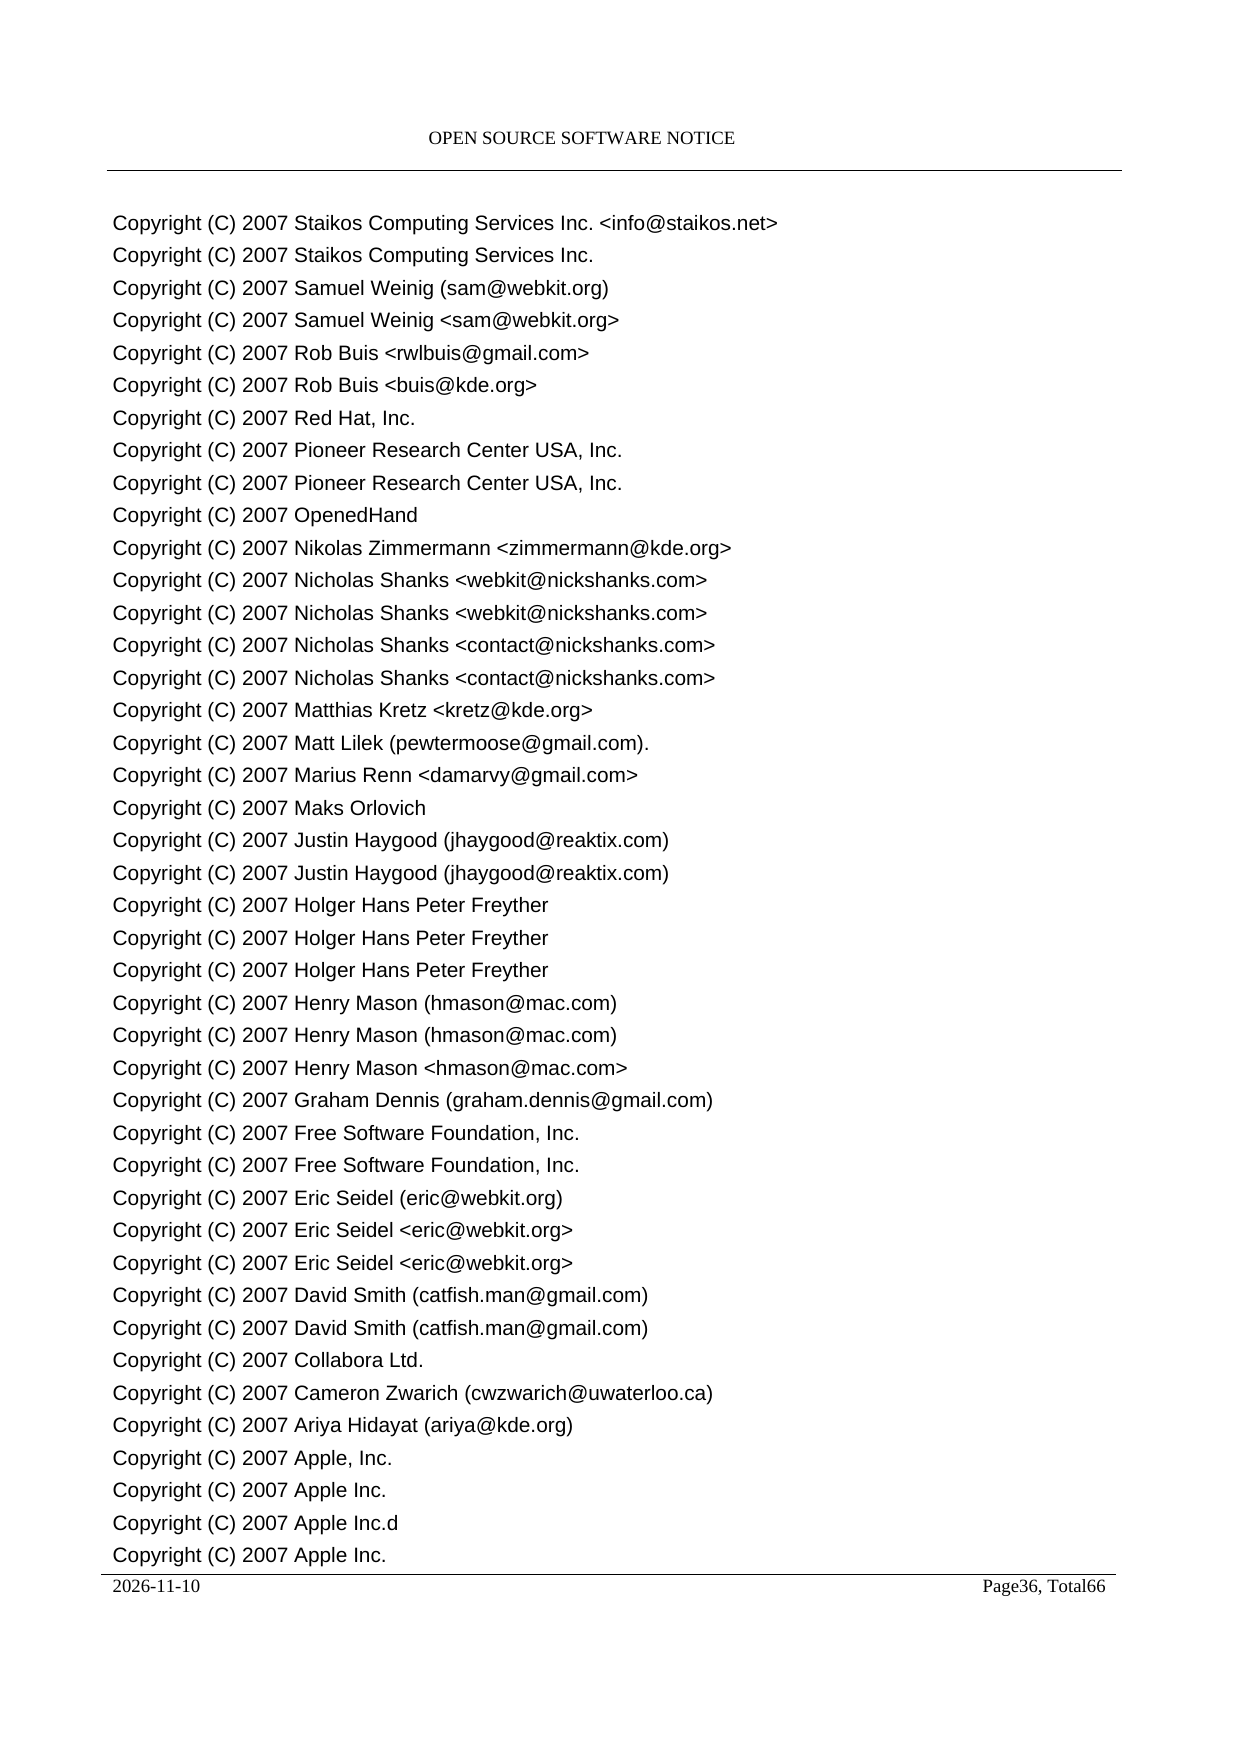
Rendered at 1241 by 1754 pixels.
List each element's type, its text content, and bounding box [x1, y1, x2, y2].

text Copyright (C) 2007 Justin Haygood (jhaygood@reaktix.com) [112, 824, 1128, 856]
text Copyright (C) 2007 Eric Seidel <eric@webkit.org> [112, 1214, 1128, 1246]
text Copyright (C) 2007 Apple Inc. [112, 1474, 1128, 1506]
text Copyright (C) 2007 Maks Orlovich [112, 791, 1128, 824]
text Copyright (C) 2007 Henry Mason (hmason@mac.com) [112, 1019, 1128, 1051]
text Copyright (C) 2007 Red Hat, Inc. [112, 401, 1128, 434]
text Copyright (C) 2007 Matt Lilek (pewtermoose@gmail.com). [112, 726, 1128, 759]
text Copyright (C) 2007 David Smith (catfish.man@gmail.com) [112, 1279, 1128, 1311]
text Copyright (C) 2007 Pioneer Research Center USA, Inc. [112, 434, 1128, 466]
text Copyright (C) 2007 Apple Inc.d [112, 1506, 1128, 1539]
text Copyright (C) 2007 Nicholas Shanks <contact@nickshanks.com> [112, 629, 1128, 661]
text Copyright (C) 2007 Rob Buis <rwlbuis@gmail.com> [112, 336, 1128, 369]
text Copyright (C) 2007 Graham Dennis (graham.dennis@gmail.com) [112, 1084, 1128, 1116]
text Copyright (C) 2007 Rob Buis <buis@kde.org> [112, 369, 1128, 401]
text Copyright (C) 2007 Holger Hans Peter Freyther [112, 921, 1128, 954]
text Copyright (C) 2007 Samuel Weinig <sam@webkit.org> [112, 304, 1128, 336]
text Copyright (C) 2007 Marius Renn <damarvy@gmail.com> [112, 759, 1128, 791]
text Copyright (C) 2007 Pioneer Research Center USA, Inc. [112, 466, 1128, 499]
text Copyright (C) 2007 Henry Mason (hmason@mac.com) [112, 986, 1128, 1019]
text Copyright (C) 2007 Cameron Zwarich (cwzwarich@uwaterloo.ca) [112, 1376, 1128, 1409]
text Copyright (C) 2007 Free Software Foundation, Inc. [112, 1116, 1128, 1149]
text Copyright (C) 2007 Henry Mason <hmason@mac.com> [112, 1051, 1128, 1084]
text Copyright (C) 2007 Nicholas Shanks <webkit@nickshanks.com> [112, 596, 1128, 629]
text Copyright (C) 2007 Holger Hans Peter Freyther [112, 954, 1128, 986]
text Copyright (C) 2007 Eric Seidel <eric@webkit.org> [112, 1246, 1128, 1279]
text Copyright (C) 2007 Collabora Ltd. [112, 1344, 1128, 1376]
text Copyright (C) 2007 Eric Seidel (eric@webkit.org) [112, 1181, 1128, 1214]
text Copyright (C) 2007 Free Software Foundation, Inc. [112, 1149, 1128, 1181]
text Copyright (C) 2007 Apple Inc. [112, 1539, 1128, 1571]
text Copyright (C) 2007 Matthias Kretz <kretz@kde.org> [112, 694, 1128, 726]
text Copyright (C) 2007 Holger Hans Peter Freyther [112, 889, 1128, 921]
text Copyright (C) 2007 Nicholas Shanks <webkit@nickshanks.com> [112, 564, 1128, 596]
text Copyright (C) 2007 Nicholas Shanks <contact@nickshanks.com> [112, 661, 1128, 694]
text Copyright (C) 2007 Ariya Hidayat (ariya@kde.org) [112, 1409, 1128, 1441]
text Copyright (C) 2007 Nikolas Zimmermann <zimmermann@kde.org> [112, 531, 1128, 564]
text Copyright (C) 2007 OpenedHand [112, 499, 1128, 531]
text Copyright (C) 2007 David Smith (catfish.man@gmail.com) [112, 1311, 1128, 1344]
text Copyright (C) 2007 Samuel Weinig (sam@webkit.org) [112, 271, 1128, 304]
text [112, 239, 1128, 271]
text Copyright (C) 2007 Apple, Inc. [112, 1441, 1128, 1474]
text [112, 206, 1128, 239]
text Copyright (C) 2007 Justin Haygood (jhaygood@reaktix.com) [112, 856, 1128, 889]
